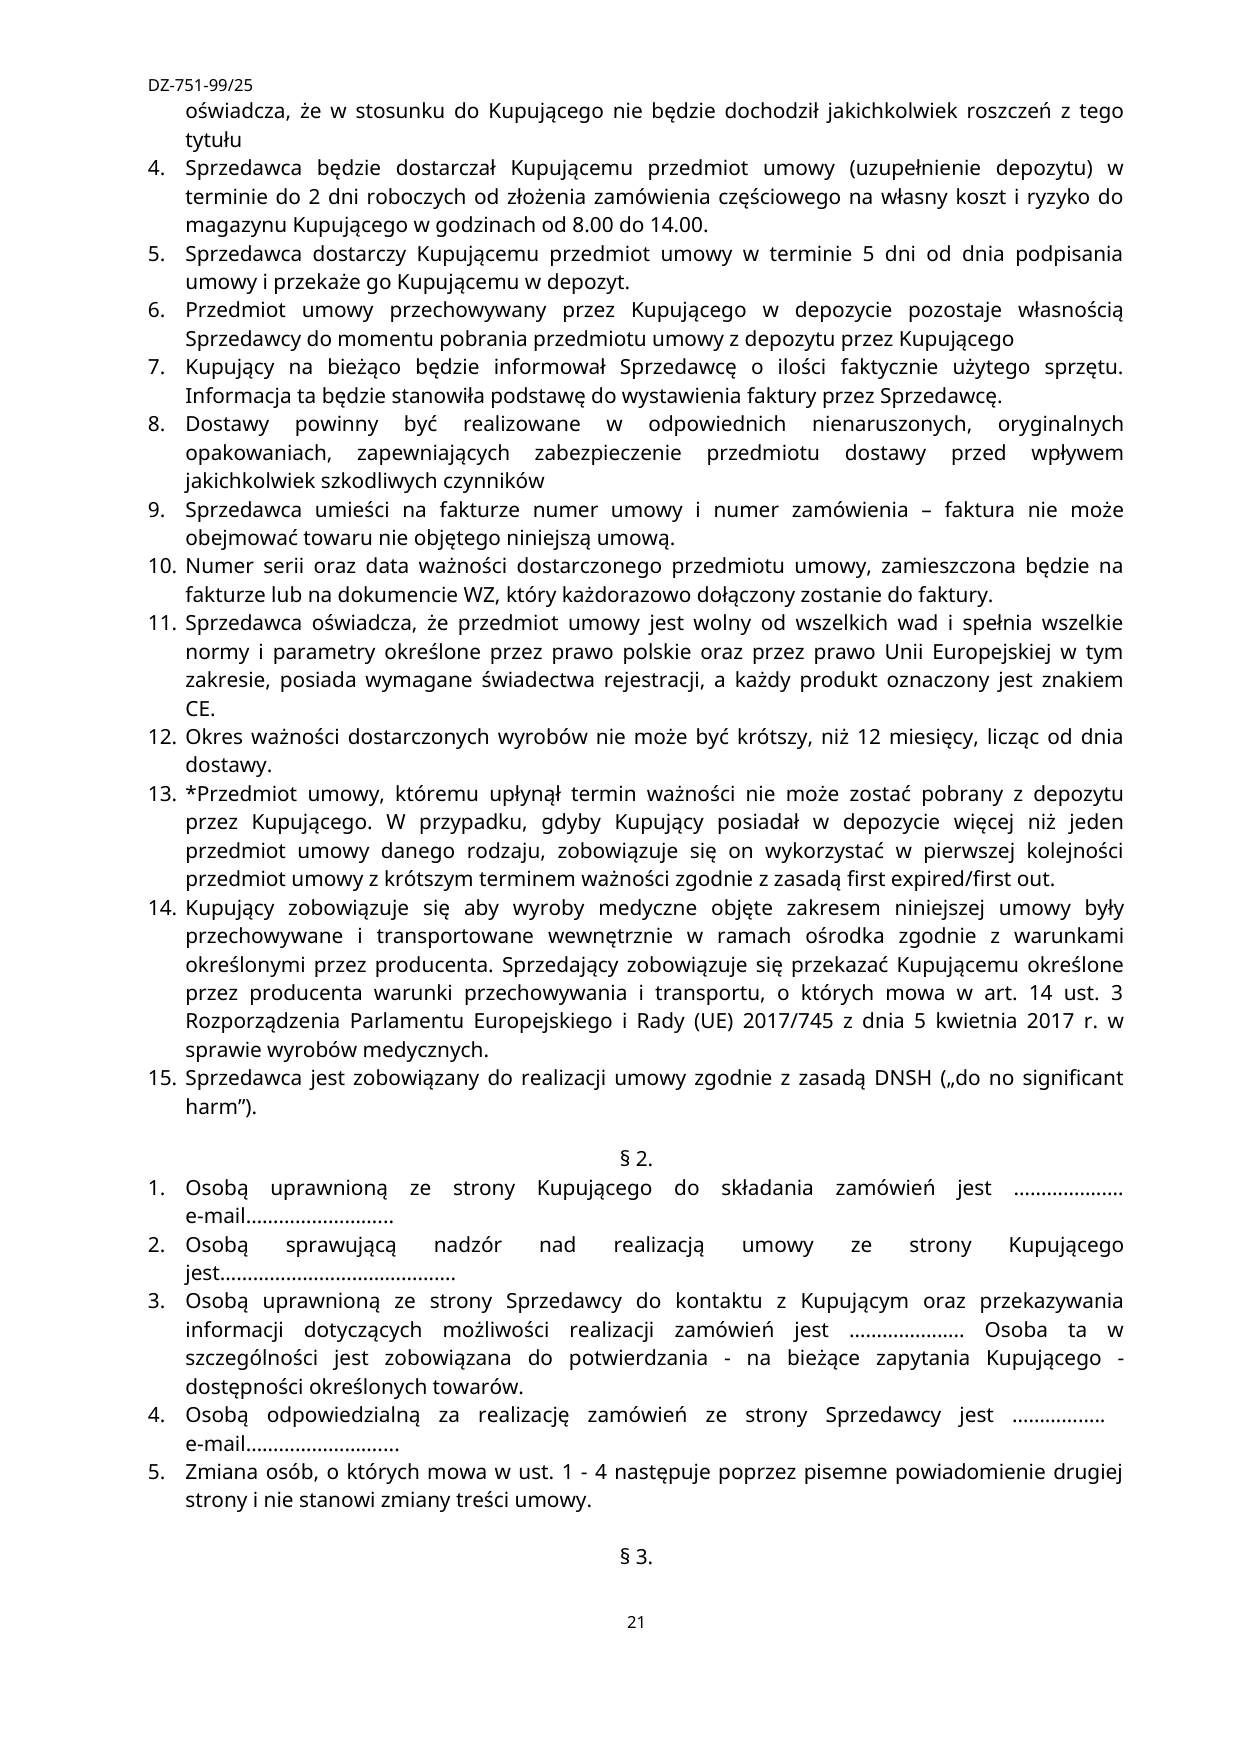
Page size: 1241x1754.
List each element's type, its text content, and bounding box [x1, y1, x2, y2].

list Przedmiot umowy przechowywany przez Kupującego w depozycie pozostaje własnością Sprzedawcy do momentu pobrania przedmiotu umowy z depozytu przez Kupującego [148, 296, 1125, 352]
list Okres ważności dostarczonych wyrobów nie może być krótszy, niż 12 miesięcy, licząc od dnia dostawy. [148, 722, 1125, 779]
list Osobą uprawnioną ze strony Kupującego do składania zamówień jest ……………..… e-mail……………………... [148, 1173, 1125, 1230]
list Sprzedawca oświadcza, że przedmiot umowy jest wolny od wszelkich wad i spełnia wszelkie normy i parametry określone przez prawo polskie oraz przez prawo Unii Europejskiej w tym zakresie, posiada wymagane świadectwa rejestracji, a każdy produkt oznaczony jest znakiem CE. [148, 608, 1125, 722]
list Sprzedawca będzie dostarczał Kupującemu przedmiot umowy (uzupełnienie depozytu) w terminie do 2 dni roboczych od złożenia zamówienia częściowego na własny koszt i ryzyko do magazynu Kupującego w godzinach od 8.00 do 14.00. [148, 153, 1125, 239]
list Sprzedawca dostarczy Kupującemu przedmiot umowy w terminie 5 dni od dnia podpisania umowy i przekaże go Kupującemu w depozyt. [148, 239, 1125, 296]
list Sprzedawca umieści na fakturze numer umowy i numer zamówienia – faktura nie może obejmować towaru nie objętego niniejszą umową. [148, 495, 1125, 552]
list Numer serii oraz data ważności dostarczonego przedmiotu umowy, zamieszczona będzie na fakturze lub na dokumencie WZ, który każdorazowo dołączony zostanie do faktury. [148, 552, 1125, 608]
list Zmiana osób, o których mowa w ust. 1 - 4 następuje poprzez pisemne powiadomienie drugiej strony i nie stanowi zmiany treści umowy. [148, 1457, 1125, 1514]
list Osobą odpowiedzialną za realizację zamówień ze strony Sprzedawcy jest …………….. e-mail…………………….... [148, 1400, 1125, 1457]
list Dostawy powinny być realizowane w odpowiednich nienaruszonych, oryginalnych opakowaniach, zapewniających zabezpieczenie przedmiotu dostawy przed wpływem jakichkolwiek szkodliwych czynników [148, 409, 1125, 495]
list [148, 97, 1125, 153]
list Kupujący zobowiązuje się aby wyroby medyczne objęte zakresem niniejszej umowy były przechowywane i transportowane wewnętrznie w ramach ośrodka zgodnie z warunkami określonymi przez producenta. Sprzedający zobowiązuje się przekazać Kupującemu określone przez producenta warunki przechowywania i transportu, o których mowa w art. 14 ust. 3 Rozporządzenia Parlamentu Europejskiego i Rady (UE) 2017/745 z dnia 5 kwietnia 2017 r. w sprawie wyrobów medycznych. [148, 893, 1125, 1063]
text § 2. [148, 1144, 1125, 1173]
list *Przedmiot umowy, któremu upłynął termin ważności nie może zostać pobrany z depozytu przez Kupującego. W przypadku, gdyby Kupujący posiadał w depozycie więcej niż jeden przedmiot umowy danego rodzaju, zobowiązuje się on wykorzystać w pierwszej kolejności przedmiot umowy z krótszym terminem ważności zgodnie z zasadą first expired/first out. [148, 779, 1125, 893]
list Kupujący na bieżąco będzie informował Sprzedawcę o ilości faktycznie użytego sprzętu. Informacja ta będzie stanowiła podstawę do wystawienia faktury przez Sprzedawcę. [148, 352, 1125, 409]
text § 3. [148, 1542, 1125, 1571]
list Sprzedawca jest zobowiązany do realizacji umowy zgodnie z zasadą DNSH („do no significant harm”). [148, 1063, 1125, 1120]
list Osobą sprawującą nadzór nad realizacją umowy ze strony Kupującego jest……………………………………. [148, 1230, 1125, 1287]
list Osobą uprawnioną ze strony Sprzedawcy do kontaktu z Kupującym oraz przekazywania informacji dotyczących możliwości realizacji zamówień jest ……….……….. Osoba ta w szczególności jest zobowiązana do potwierdzania - na bieżące zapytania Kupującego - dostępności określonych towarów. [148, 1287, 1125, 1400]
